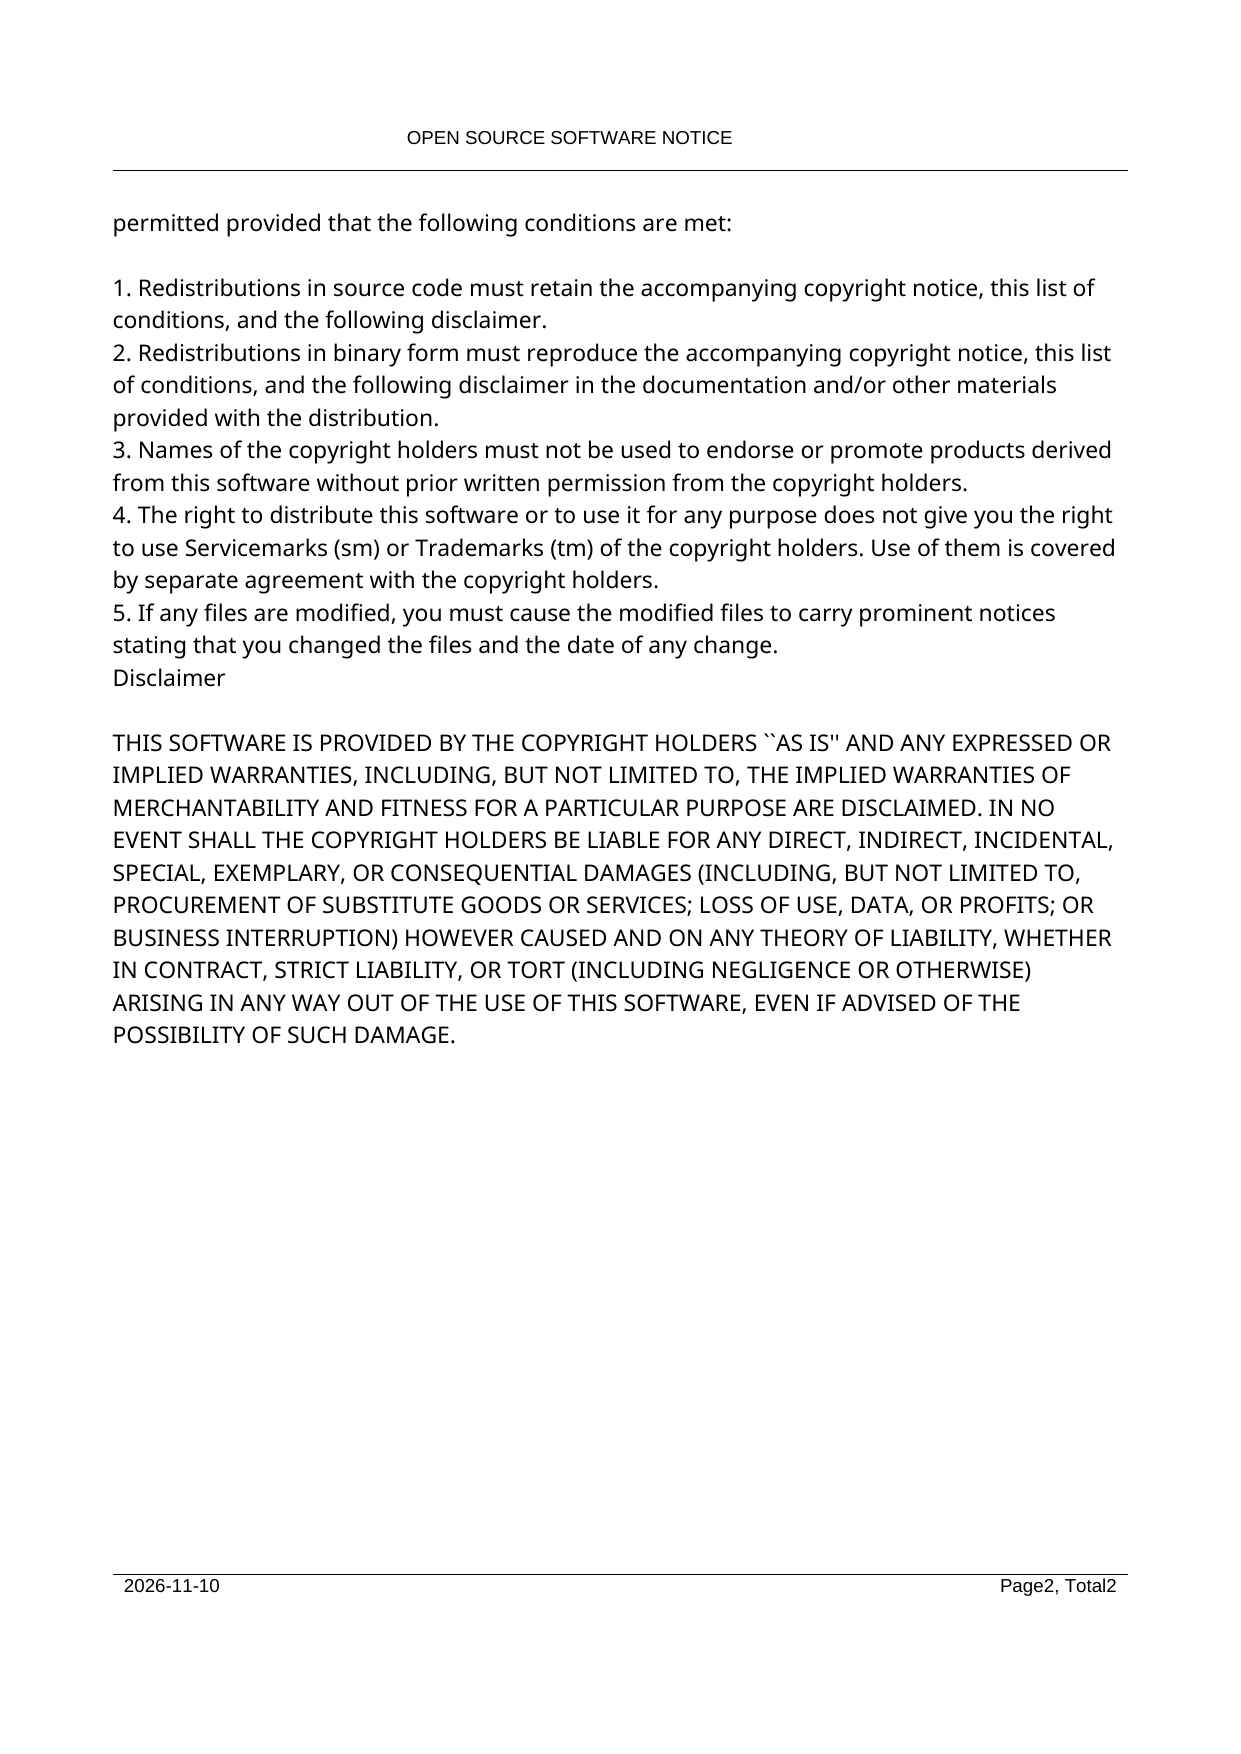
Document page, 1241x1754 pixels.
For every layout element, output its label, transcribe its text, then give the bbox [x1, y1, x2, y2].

text THIS SOFTWARE IS PROVIDED BY THE COPYRIGHT HOLDERS ``AS IS'' AND ANY EXPRESSED OR IMPLIED WARRANTIES, INCLUDING, BUT NOT LIMITED TO, THE IMPLIED WARRANTIES OF MERCHANTABILITY AND FITNESS FOR A PARTICULAR PURPOSE ARE DISCLAIMED. IN NO EVENT SHALL THE COPYRIGHT HOLDERS BE LIABLE FOR ANY DIRECT, INDIRECT, INCIDENTAL, SPECIAL, EXEMPLARY, OR CONSEQUENTIAL DAMAGES (INCLUDING, BUT NOT LIMITED TO, PROCUREMENT OF SUBSTITUTE GOODS OR SERVICES; LOSS OF USE, DATA, OR PROFITS; OR BUSINESS INTERRUPTION) HOWEVER CAUSED AND ON ANY THEORY OF LIABILITY, WHETHER IN CONTRACT, STRICT LIABILITY, OR TORT (INCLUDING NEGLIGENCE OR OTHERWISE) ARISING IN ANY WAY OUT OF THE USE OF THIS SOFTWARE, EVEN IF ADVISED OF THE POSSIBILITY OF SUCH DAMAGE. [112, 726, 1128, 1051]
text 5. If any files are modified, you must cause the modified files to carry prominent notices stating that you changed the files and the date of any change. [112, 596, 1128, 661]
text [112, 206, 1128, 239]
text 1. Redistributions in source code must retain the accompanying copyright notice, this list of conditions, and the following disclaimer. [112, 271, 1128, 336]
text 2. Redistributions in binary form must reproduce the accompanying copyright notice, this list of conditions, and the following disclaimer in the documentation and/or other materials provided with the distribution. [112, 336, 1128, 434]
text 3. Names of the copyright holders must not be used to endorse or promote products derived from this software without prior written permission from the copyright holders. [112, 434, 1128, 499]
text Disclaimer [112, 661, 1128, 694]
text 4. The right to distribute this software or to use it for any purpose does not give you the right to use Servicemarks (sm) or Trademarks (tm) of the copyright holders. Use of them is covered by separate agreement with the copyright holders. [112, 499, 1128, 596]
